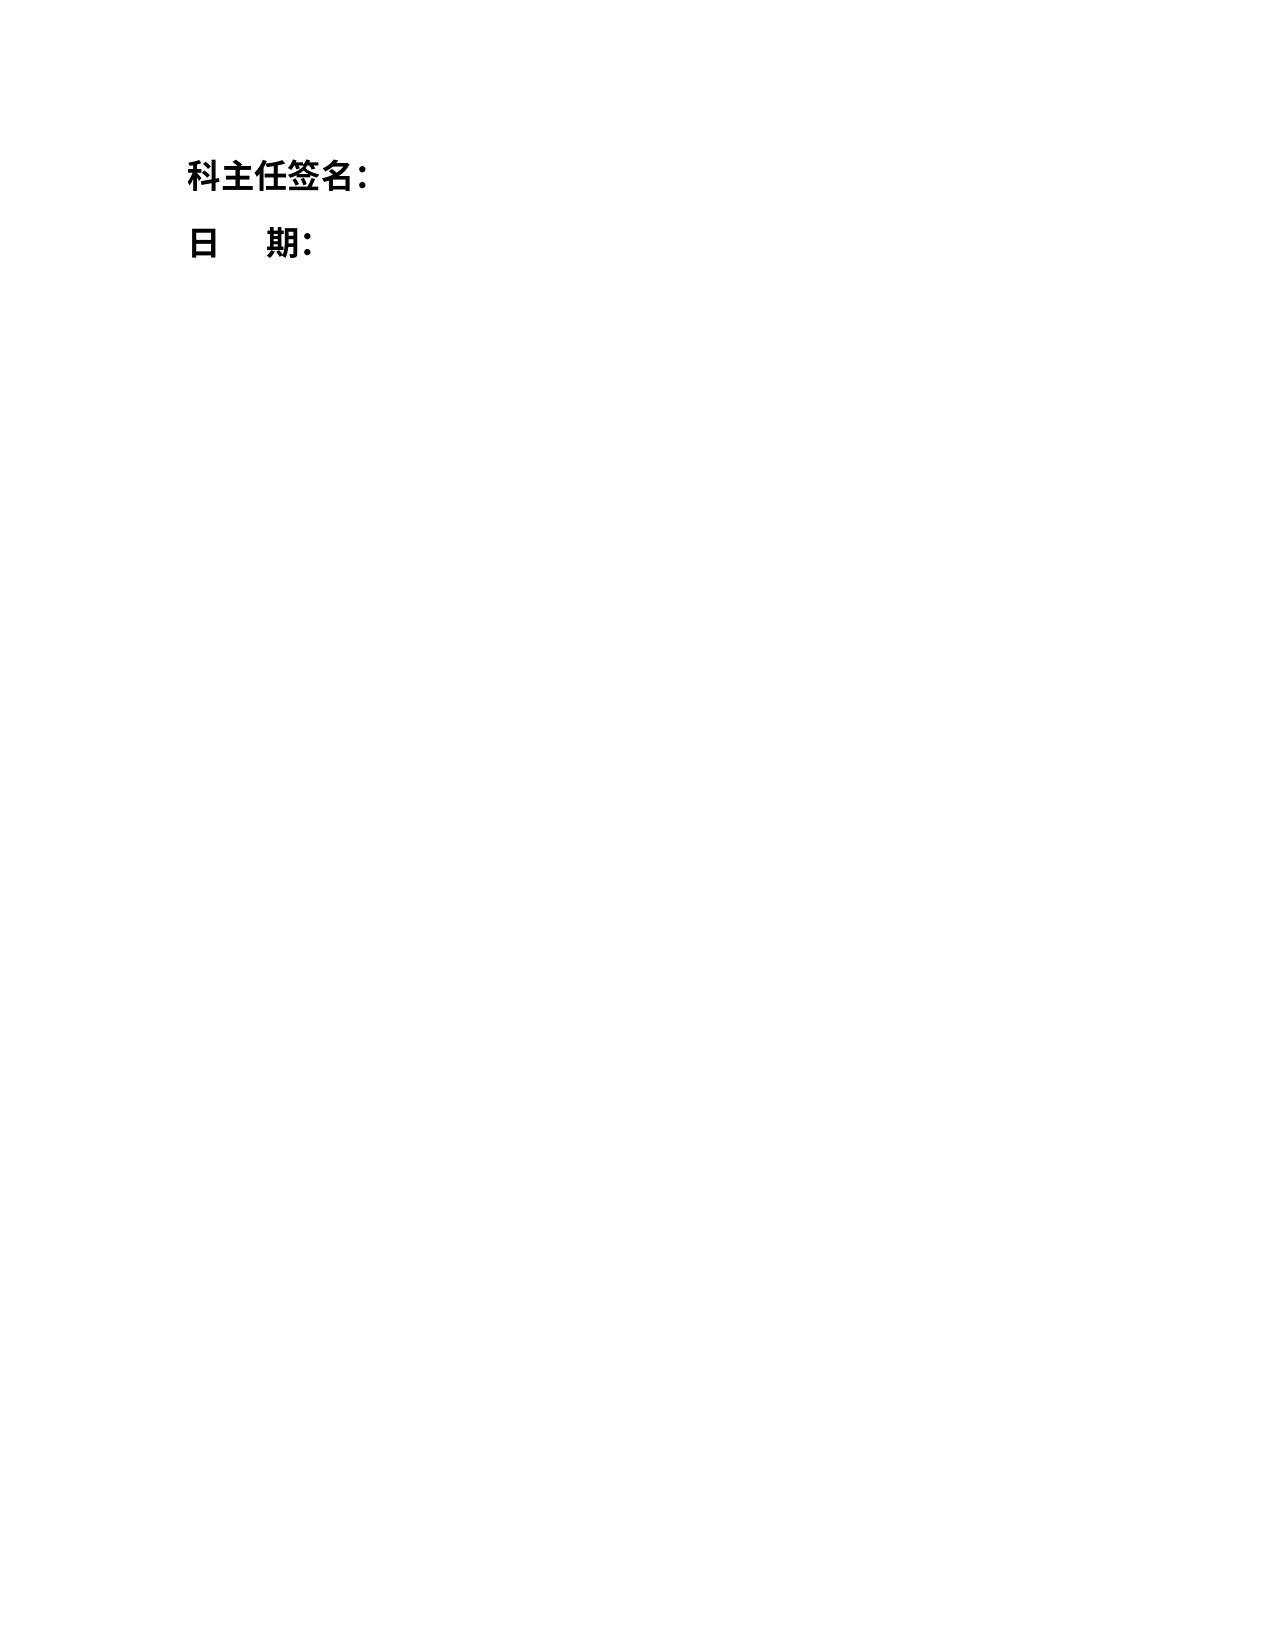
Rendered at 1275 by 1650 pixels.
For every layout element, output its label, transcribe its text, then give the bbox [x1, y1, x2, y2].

text 科主任签名： [187, 150, 1087, 198]
text 日 期： [187, 217, 1087, 265]
